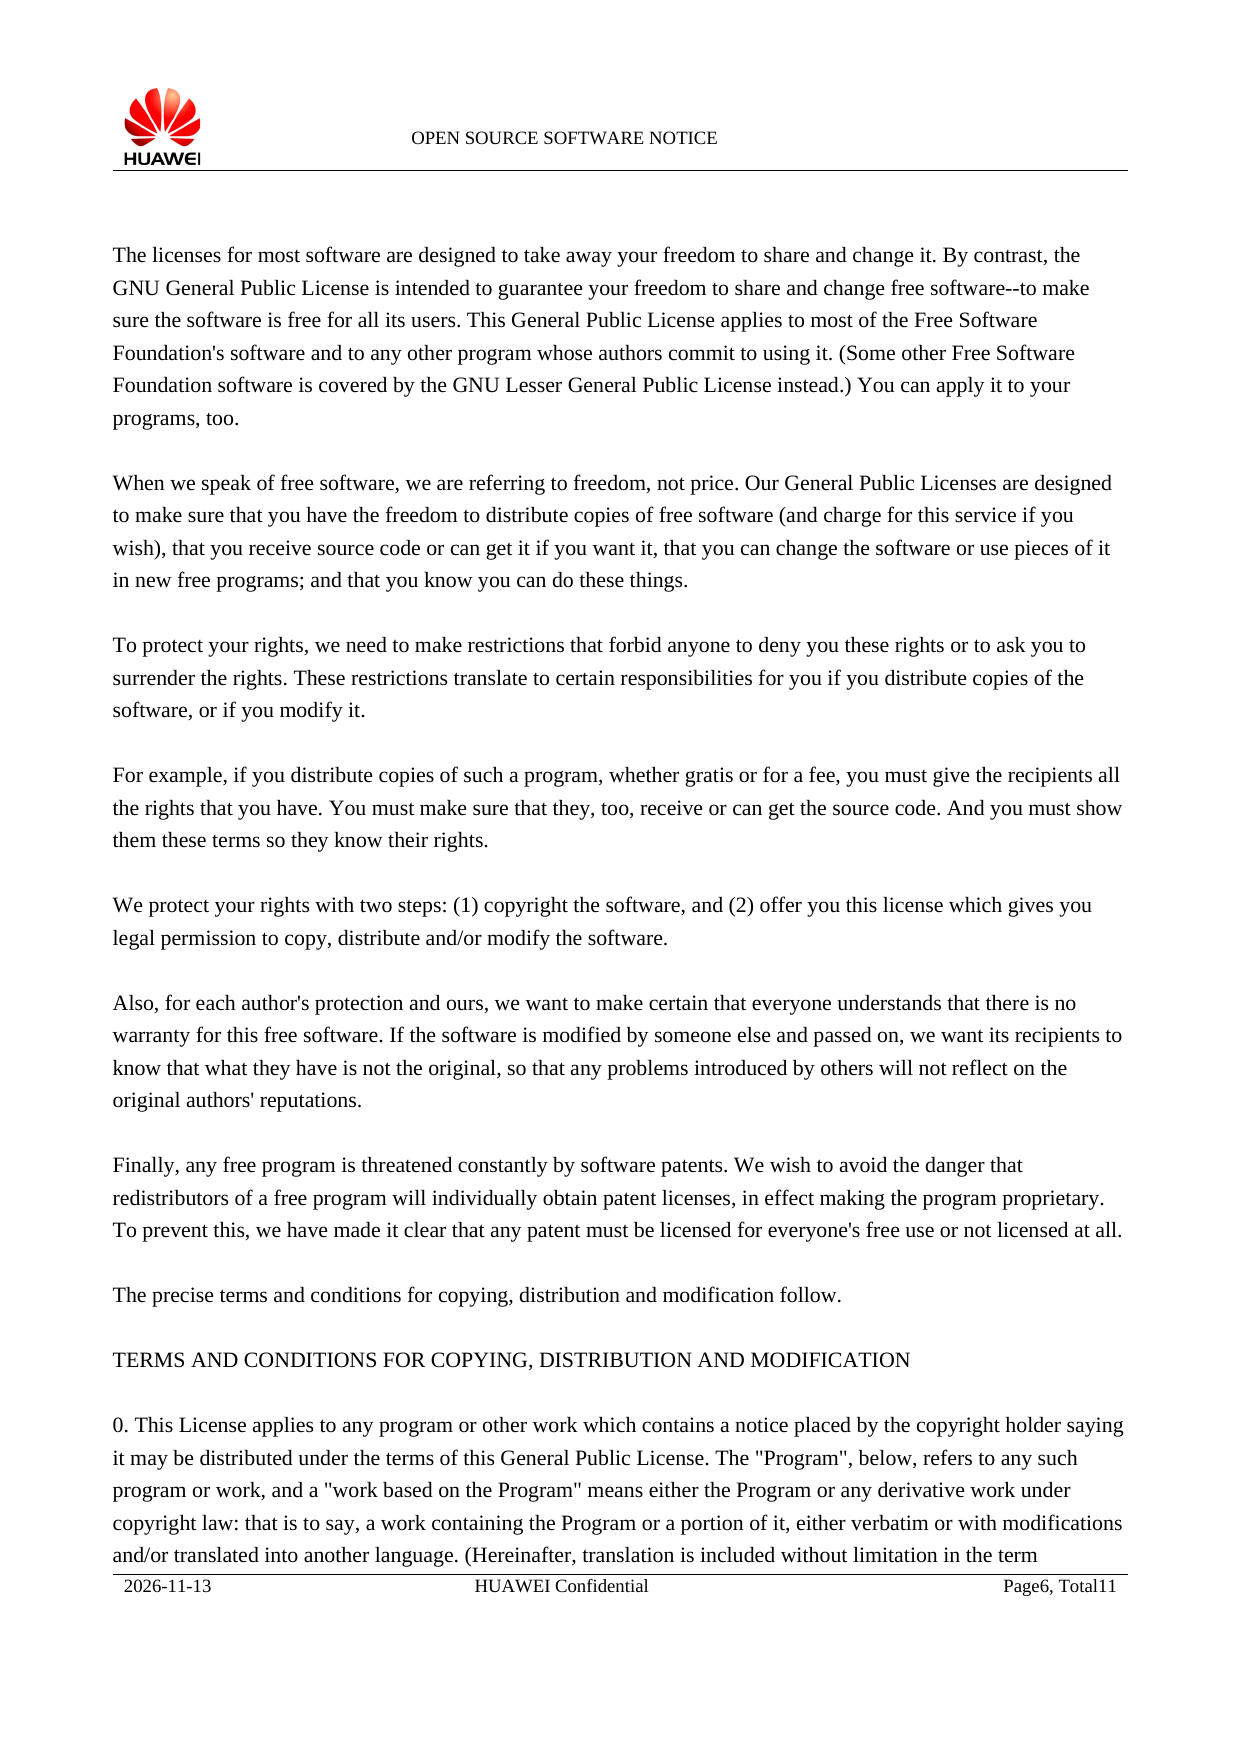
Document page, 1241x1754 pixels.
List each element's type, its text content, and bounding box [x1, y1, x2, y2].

picture [124, 88, 201, 165]
